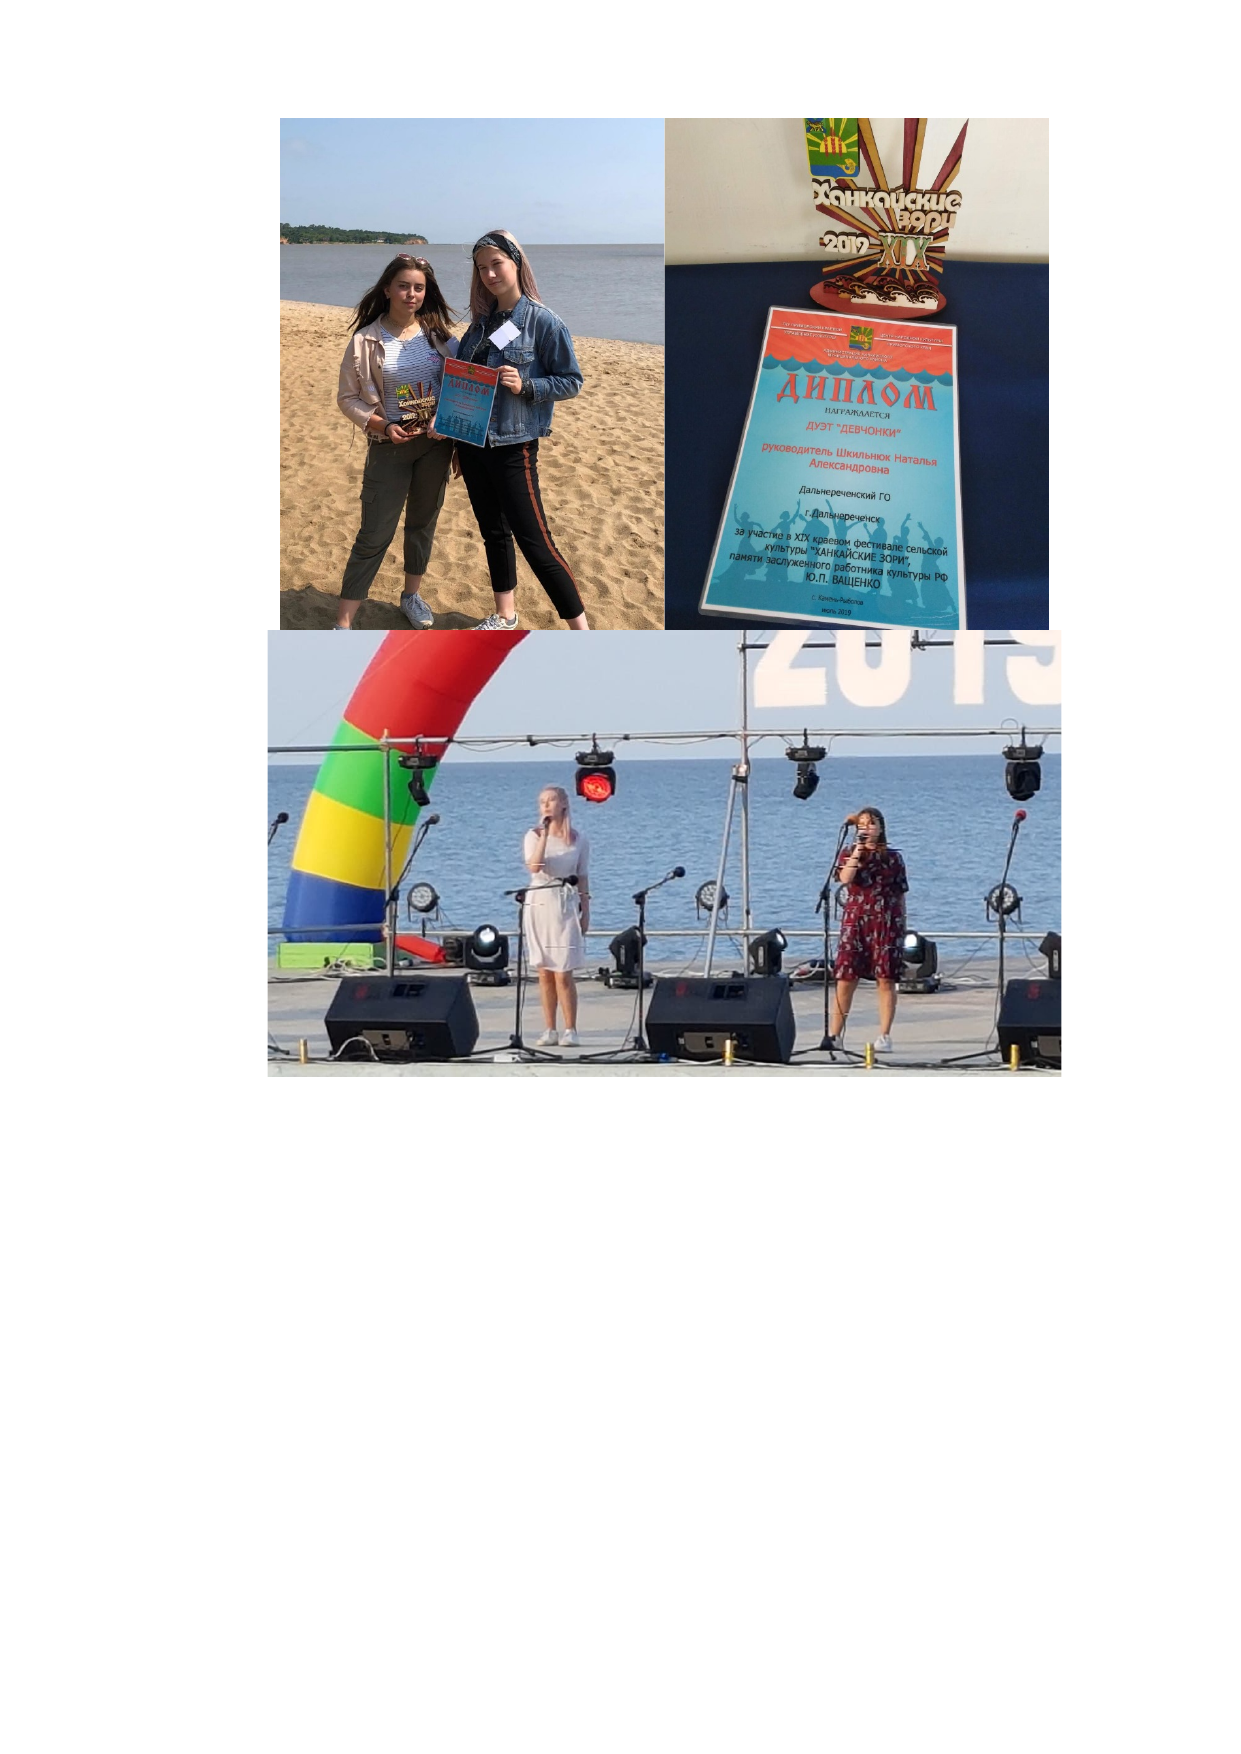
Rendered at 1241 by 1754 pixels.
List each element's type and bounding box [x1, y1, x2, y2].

picture [267, 118, 1062, 1077]
